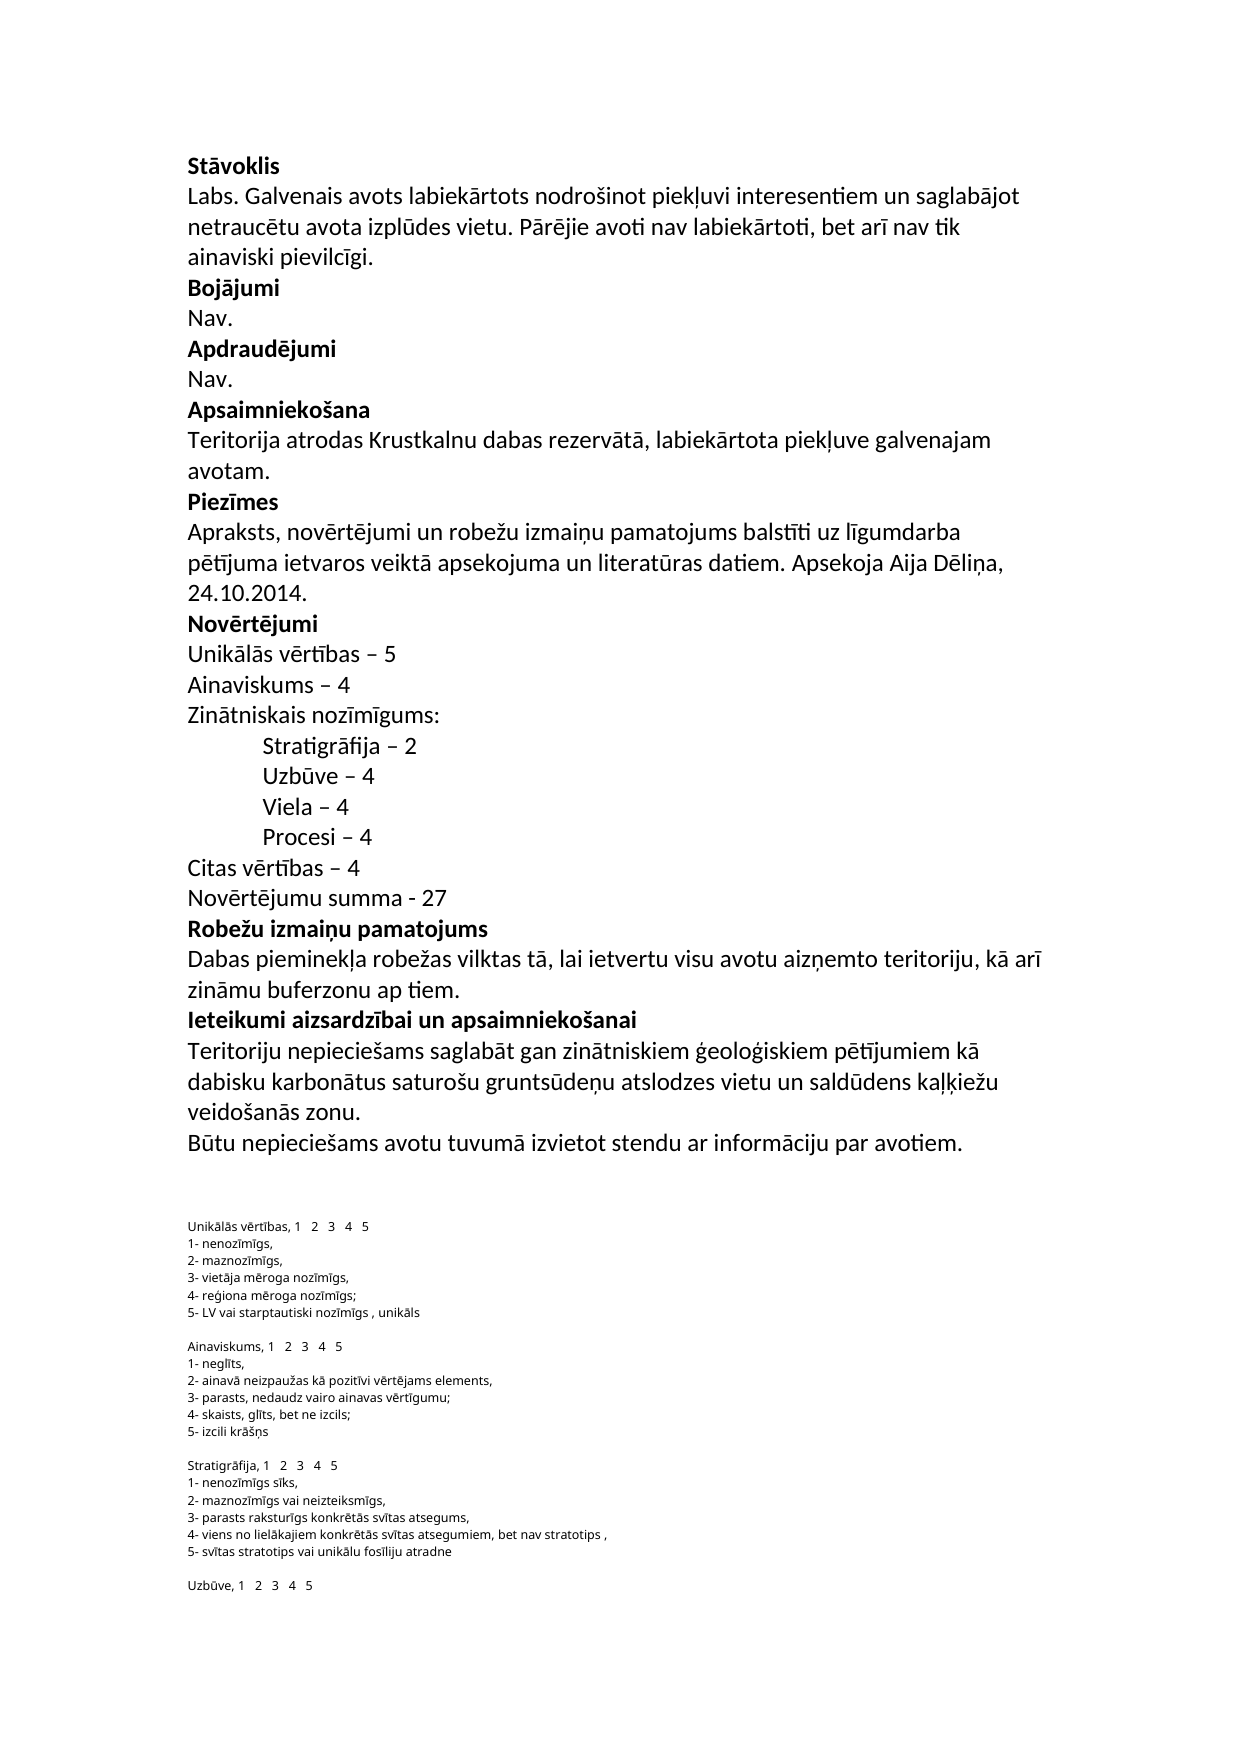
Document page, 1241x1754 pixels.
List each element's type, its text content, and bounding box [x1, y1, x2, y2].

text Ainaviskums – 4 [187, 669, 1053, 699]
text Citas vērtības – 4 [187, 852, 1053, 882]
text dabisku karbonātus saturošu gruntsūdeņu atslodzes vietu un saldūdens kaļķiežu [187, 1066, 1053, 1096]
text Apdraudējumi [187, 333, 1053, 364]
text Zinātniskais nozīmīgums: [187, 699, 1053, 730]
text Dabas pieminekļa robežas vilktas tā, lai ietvertu visu avotu aizņemto teritoriju, kā arī zināmu buferzonu ap tiem. [187, 943, 1053, 1004]
text Stratigrāfija – 2 [187, 730, 1053, 760]
text Piezīmes [187, 486, 1053, 516]
text Būtu nepieciešams avotu tuvumā izvietot stendu ar informāciju par avotiem. [187, 1127, 1053, 1157]
text Ieteikumi aizsardzībai un apsaimniekošanai [187, 1004, 1053, 1035]
text veidošanās zonu. [187, 1096, 1053, 1127]
text Teritorija atrodas Krustkalnu dabas rezervātā, labiekārtota piekļuve galvenajam avotam. [187, 425, 1053, 486]
text Novērtējumu summa - 27 [187, 882, 1053, 913]
text Teritoriju nepieciešams saglabāt gan zinātniskiem ģeoloģiskiem pētījumiem kā [187, 1035, 1053, 1066]
text Apraksts, novērtējumi un robežu izmaiņu pamatojums balstīti uz līgumdarba pētījuma ietvaros veiktā apsekojuma un literatūras datiem. Apsekoja Aija Dēliņa, 24.10.2014. [187, 516, 1053, 608]
text Nav. [187, 364, 1053, 394]
text Bojājumi [187, 272, 1053, 303]
text Uzbūve – 4 [187, 760, 1053, 791]
text Novērtējumi [187, 608, 1053, 638]
text Unikālās vērtības – 5 [187, 638, 1053, 669]
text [187, 1218, 1053, 1594]
text Viela – 4 [187, 791, 1053, 821]
text Procesi – 4 [187, 821, 1053, 852]
text Robežu izmaiņu pamatojums [187, 913, 1053, 943]
text Apsaimniekošana [187, 394, 1053, 425]
text Nav. [187, 303, 1053, 333]
text Labs. Galvenais avots labiekārtots nodrošinot piekļuvi interesentiem un saglabājot netraucētu avota izplūdes vietu. Pārējie avoti nav labiekārtoti, bet arī nav tik ainaviski pievilcīgi. [187, 181, 1053, 272]
text Stāvoklis [187, 150, 1053, 181]
